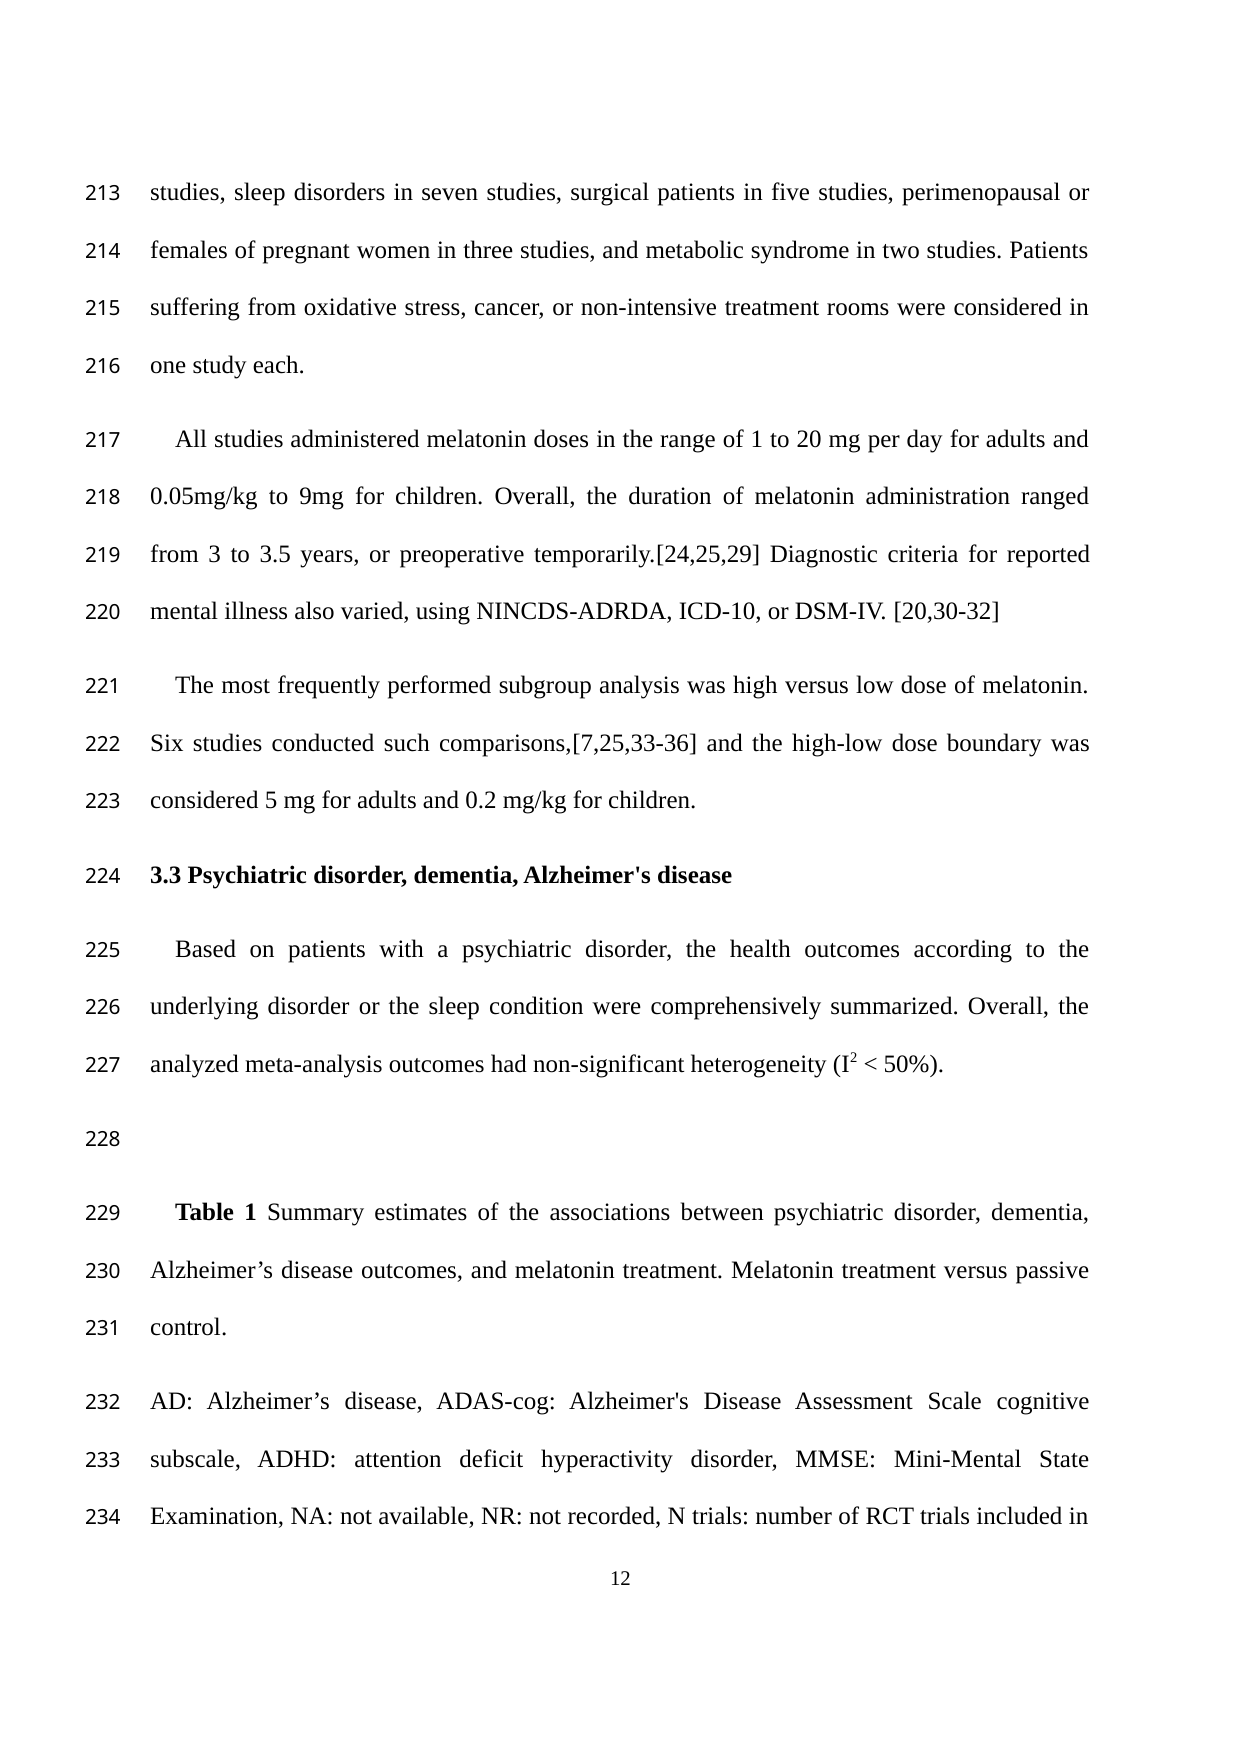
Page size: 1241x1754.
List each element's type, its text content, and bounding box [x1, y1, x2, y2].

text Based on patients with a psychiatric disorder, the health outcomes according to the underlying disorder or the sleep condition were comprehensively summarized. Overall, the analyzed meta-analysis outcomes had non-significant heterogeneity (I2 < 50%). [150, 934, 1090, 1078]
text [150, 1386, 1090, 1530]
text Table 1 Summary estimates of the associations between psychiatric disorder, dementia, Alzheimer’s disease outcomes, and melatonin treatment. Melatonin treatment versus passive control. [150, 1197, 1090, 1341]
subtitle 3.3 Psychiatric disorder, dementia, Alzheimer's disease [150, 860, 1090, 888]
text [150, 177, 1090, 378]
text The most frequently performed subgroup analysis was high versus low dose of melatonin. Six studies conducted such comparisons,[7,25,33-36] and the high-low dose boundary was considered 5 mg for adults and 0.2 mg/kg for children. [150, 671, 1090, 814]
text All studies administered melatonin doses in the range of 1 to 20 mg per day for adults and 0.05mg/kg to 9mg for children. Overall, the duration of melatonin administration ranged from 3 to 3.5 years, or preoperative temporarily.[24,25,29] Diagnostic criteria for reported mental illness also varied, using NINCDS-ADRDA, ICD-10, or DSM-IV. [20,30-32] [150, 424, 1090, 625]
